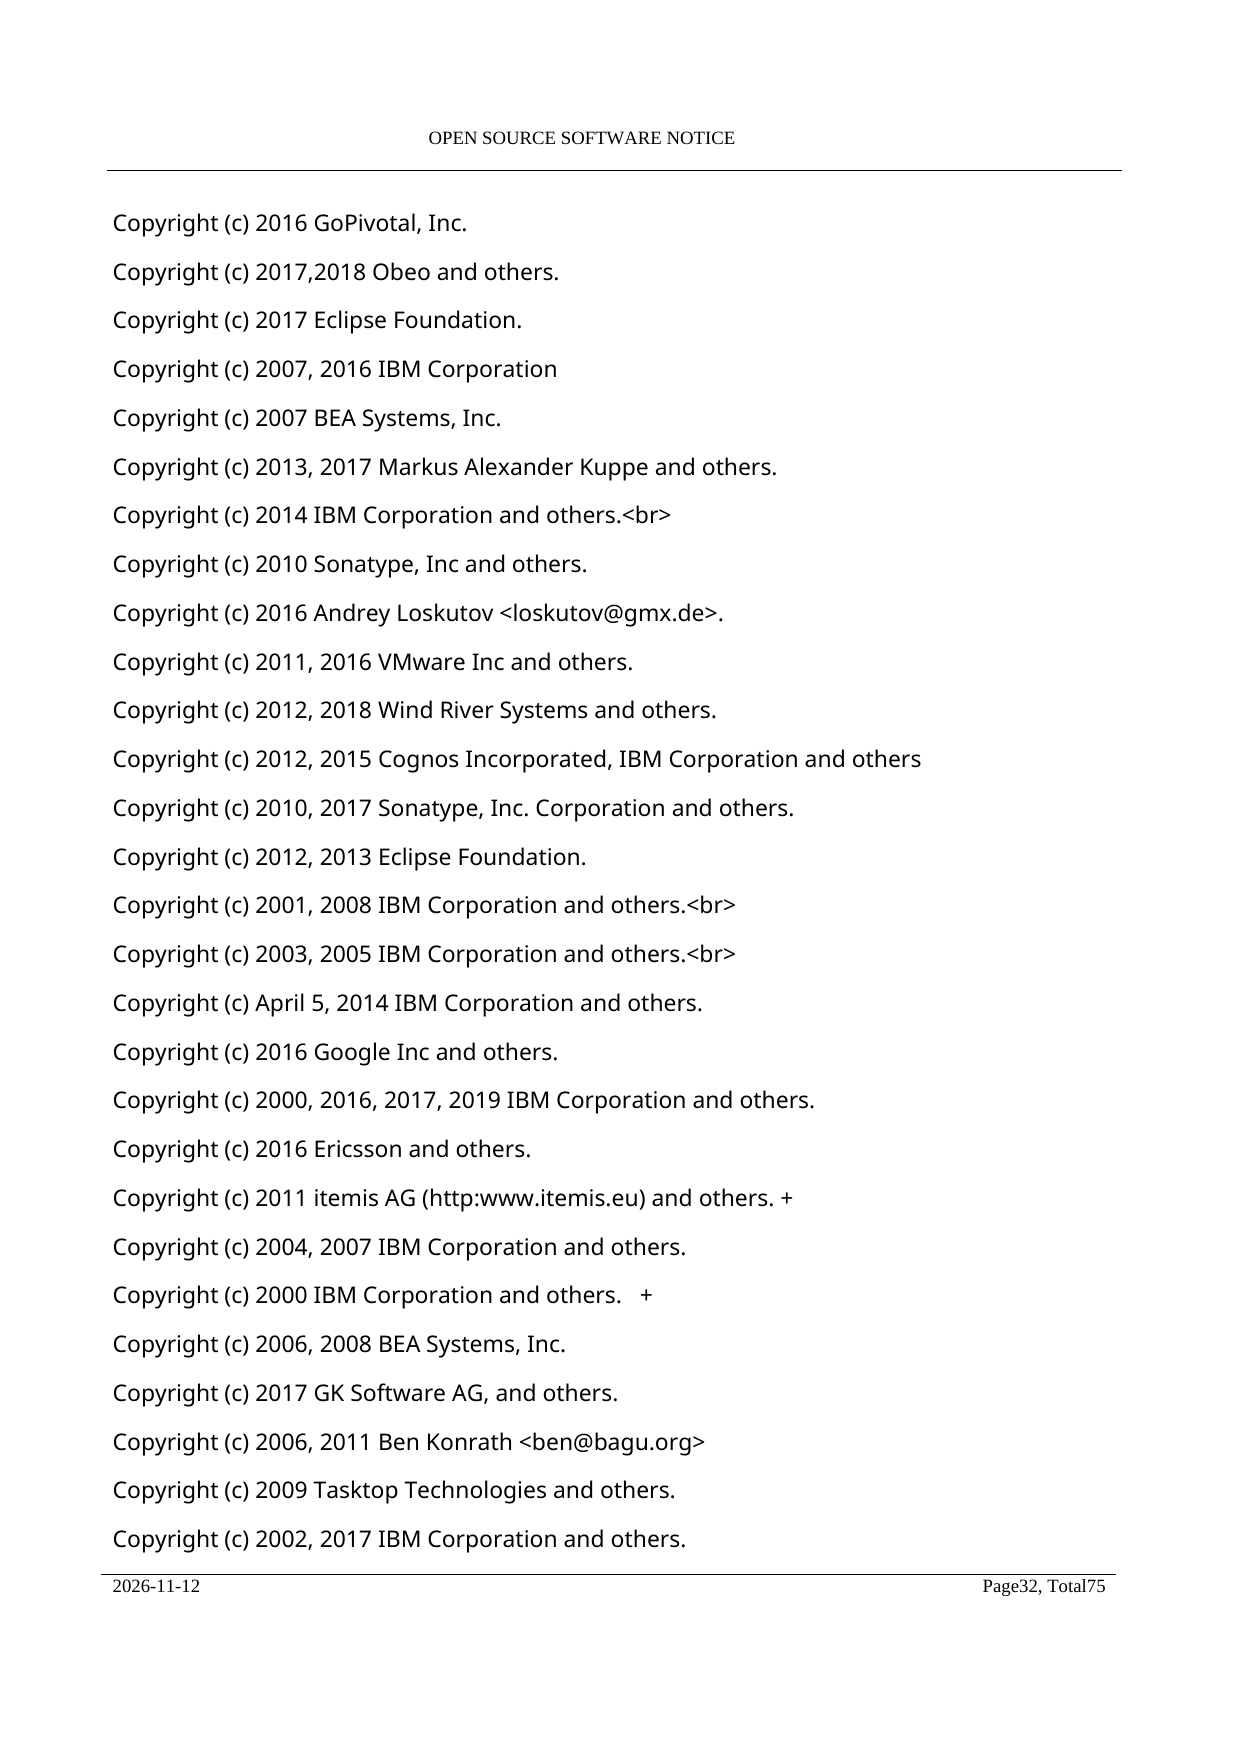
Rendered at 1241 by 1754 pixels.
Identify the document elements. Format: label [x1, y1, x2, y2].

text [112, 206, 1128, 1555]
